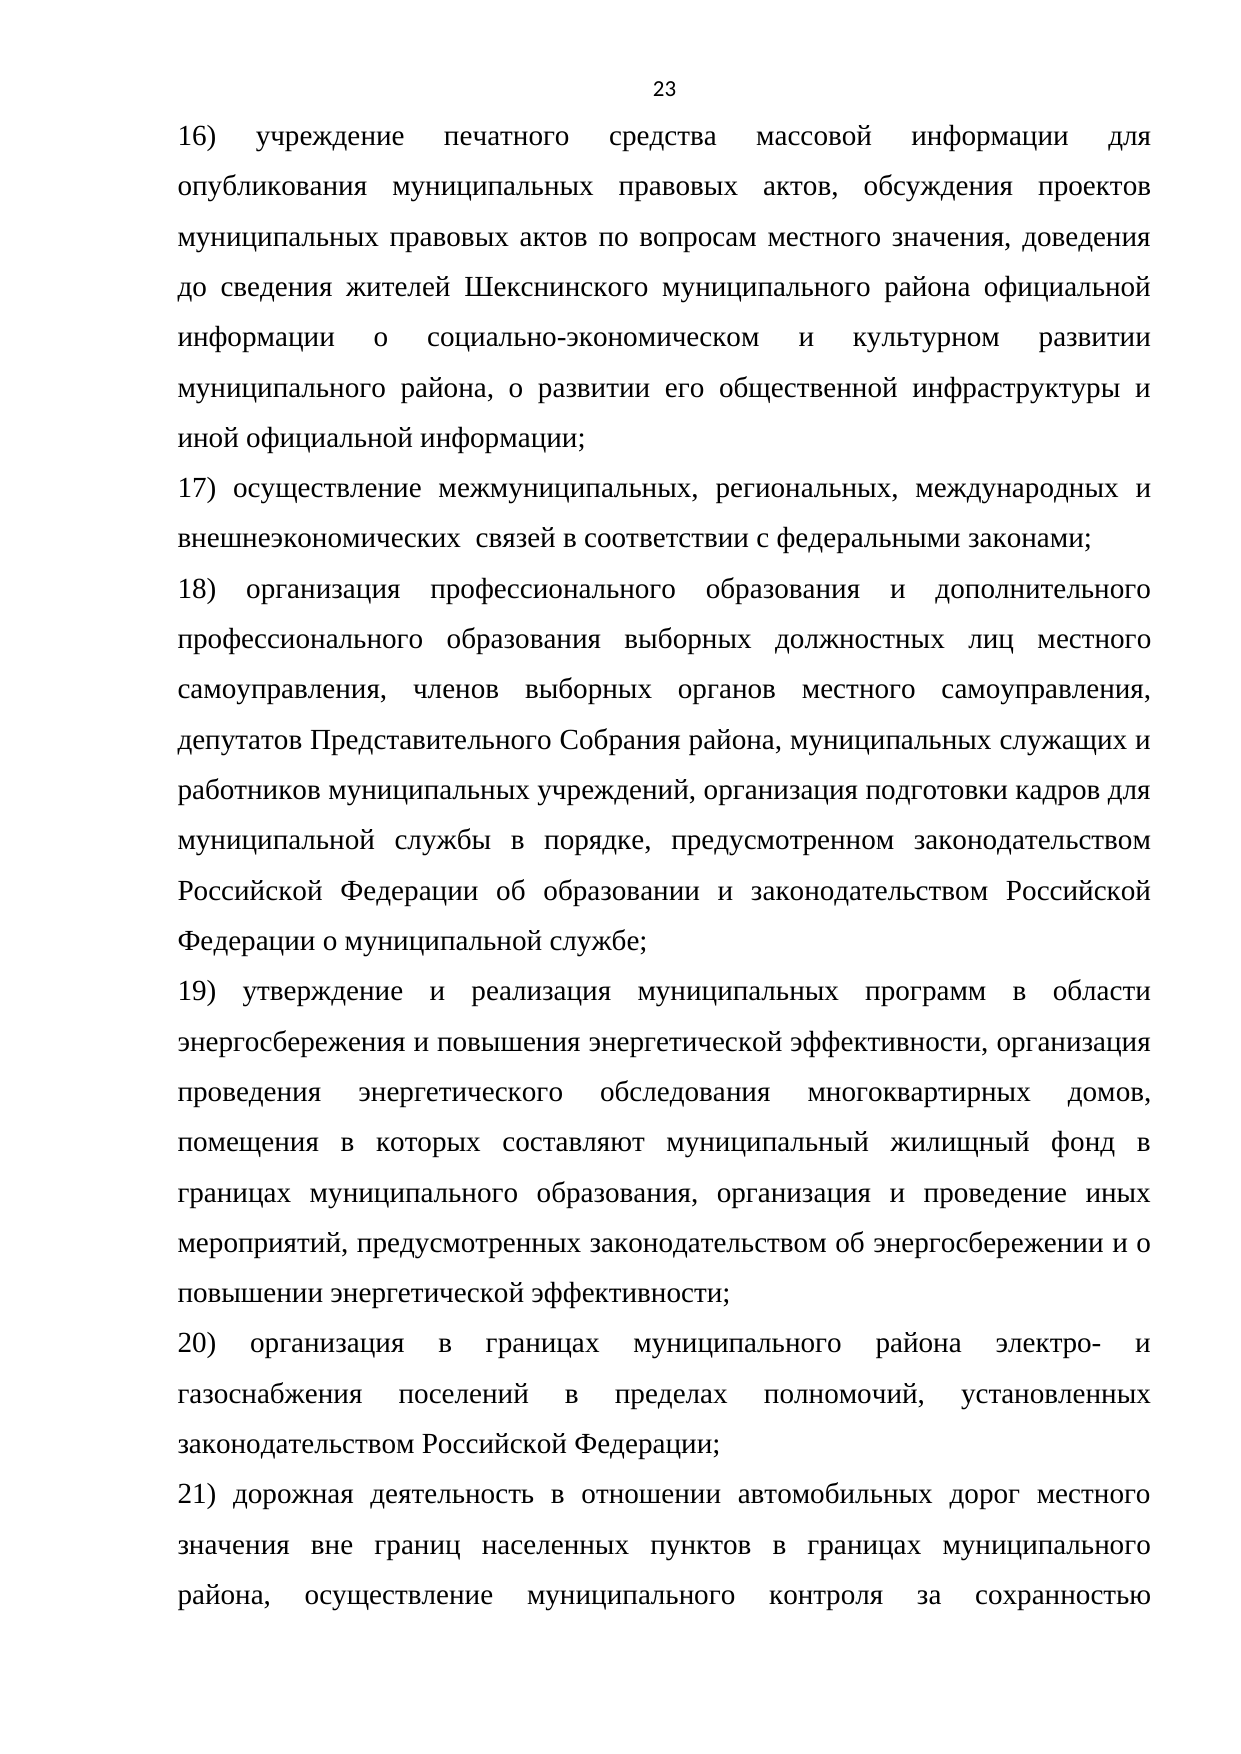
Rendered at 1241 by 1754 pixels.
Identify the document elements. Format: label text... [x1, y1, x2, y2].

text 17) осуществление межмуниципальных, региональных, международных и внешнеэкономических связей в соответствии с федеральными законами; [177, 470, 1152, 554]
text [177, 1477, 1152, 1611]
text 19) утверждение и реализация муниципальных программ в области энергосбережения и повышения энергетической эффективности, организация проведения энергетического обследования многоквартирных домов, помещения в которых составляют муниципальный жилищный фонд в границах муниципального образования, организация и проведение иных мероприятий, предусмотренных законодательством об энергосбережении и о повышении энергетической эффективности; [177, 973, 1152, 1309]
text 20) организация в границах муниципального района электро- и газоснабжения поселений в пределах полномочий, установленных законодательством Российской Федерации; [177, 1326, 1152, 1460]
text 18) организация профессионального образования и дополнительного профессионального образования выборных должностных лиц местного самоуправления, членов выборных органов местного самоуправления, депутатов Представительного Собрания района, муниципальных служащих и работников муниципальных учреждений, организация подготовки кадров для муниципальной службы в порядке, предусмотренном законодательством Российской Федерации об образовании и законодательством Российской Федерации о муниципальной службе; [177, 571, 1152, 957]
text 16) учреждение печатного средства массовой информации для опубликования муниципальных правовых актов, обсуждения проектов муниципальных правовых актов по вопросам местного значения, доведения до сведения жителей Шекснинского муниципального района официальной информации о социально-экономическом и культурном развитии муниципального района, о развитии его общественной инфраструктуры и иной официальной информации; [177, 118, 1152, 453]
